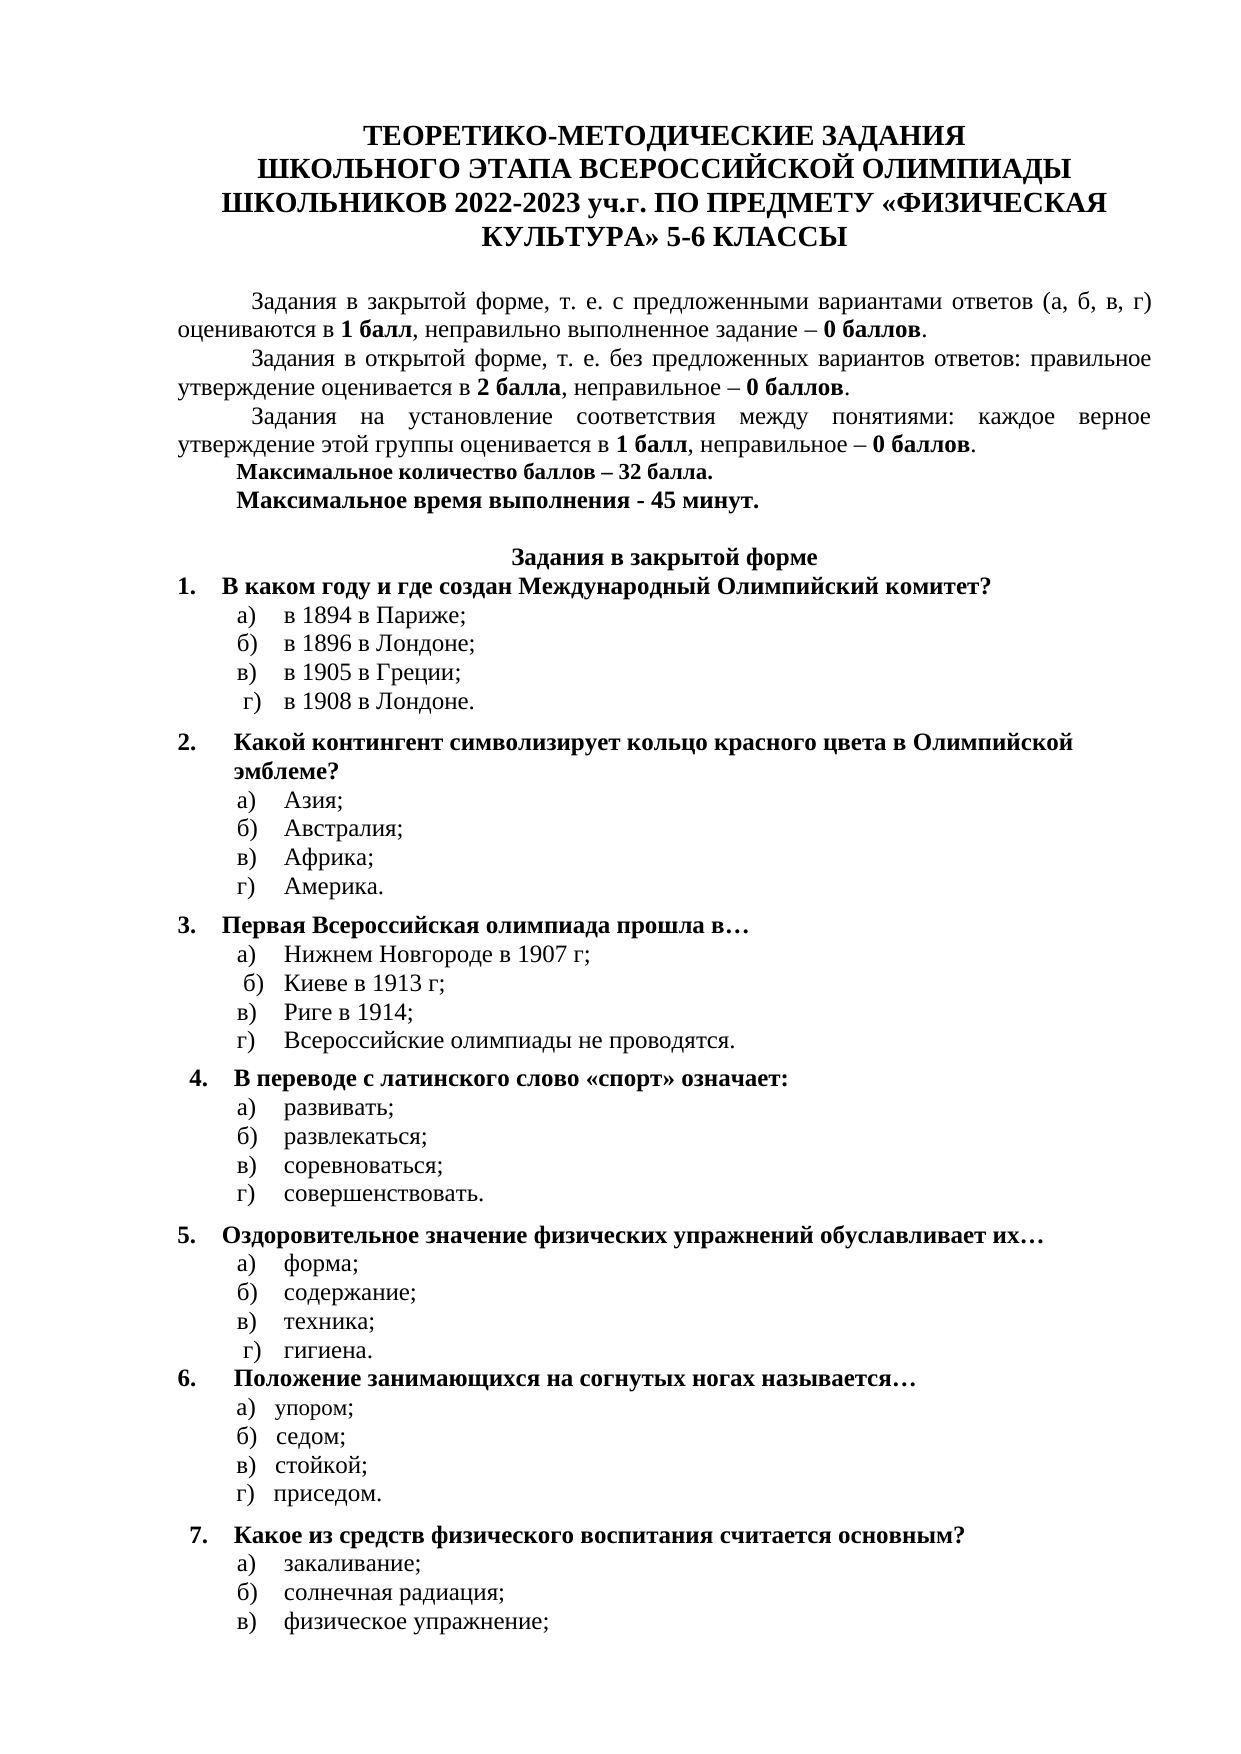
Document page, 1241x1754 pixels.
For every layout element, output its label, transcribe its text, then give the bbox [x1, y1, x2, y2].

text г) гигиена. [237, 1335, 576, 1363]
subtitle Положение занимающихся на согнутых ногах называется… [177, 1363, 1152, 1392]
text б) содержание; [237, 1277, 576, 1306]
text в) техника; [237, 1306, 546, 1335]
subtitle Оздоровительное значение физических упражнений обуславливает их… [177, 1220, 1152, 1248]
subtitle В переводе с латинского слово «спорт» означает: [189, 1063, 1139, 1092]
text в) физическое упражнение; [237, 1606, 591, 1635]
text Задания в закрытой форме, т. е. с предложенными вариантами ответов (а, б, в, г) оцениваются в 1 балл, неправильно выполненное задание – 0 баллов. [177, 286, 1152, 343]
subtitle В каком году и где создан Международный Олимпийский комитет? [177, 571, 1152, 600]
text ТЕОРЕТИКО-МЕТОДИЧЕСКИЕ ЗАДАНИЯ [177, 118, 1152, 152]
text б) развлекаться; [237, 1121, 591, 1150]
text а) форма; [237, 1248, 532, 1277]
text б) Австралия; [237, 813, 969, 842]
text б) солнечная радиация; [237, 1577, 532, 1606]
subtitle в) стойкой; [236, 1450, 1152, 1478]
text в) в 1905 в Греции; [237, 657, 591, 686]
text в) соревноваться; [237, 1150, 487, 1178]
subtitle Какое из средств физического воспитания считается основным? [189, 1520, 1139, 1548]
text г) совершенствовать. [237, 1178, 1152, 1207]
text а) Нижнем Новгороде в 1907 г; [237, 939, 620, 968]
subtitle а) упором; [236, 1392, 1152, 1421]
subtitle Какой контингент символизирует кольцо красного цвета в Олимпийской эмблеме? [177, 727, 1138, 785]
text Задания в закрытой форме [177, 542, 1152, 571]
text Максимальное количество баллов – 32 балла. [177, 458, 1152, 485]
text ШКОЛЬНОГО ЭТАПА ВСЕРОССИЙСКОЙ ОЛИМПИАДЫ ШКОЛЬНИКОВ 2022-2023 уч.г. ПО ПРЕДМЕТУ «ФИЗИЧЕСКАЯ КУЛЬТУРА» 5-6 КЛАССЫ [177, 152, 1152, 252]
text в) Риге в 1914; [237, 997, 620, 1026]
text Задания в открытой форме, т. е. без предложенных вариантов ответов: правильное утверждение оценивается в 2 балла, неправильное – 0 баллов. [177, 343, 1152, 401]
subtitle Первая Всероссийская олимпиада прошла в… [177, 911, 1152, 939]
text г) в 1908 в Лондоне. [237, 686, 495, 715]
text а) развивать; [237, 1092, 1152, 1121]
text б) в 1896 в Лондоне; [237, 628, 546, 657]
text а) Азия; [237, 785, 969, 813]
text в) Африка; [237, 842, 1104, 871]
text г) Всероссийские олимпиады не проводятся. [237, 1026, 783, 1054]
subtitle б) седом; [236, 1421, 1152, 1450]
text а) закаливание; [237, 1548, 1152, 1577]
text г) Америка. [237, 871, 1152, 900]
text Максимальное время выполнения - 45 минут. [177, 485, 1152, 513]
text Задания на установление соответствия между понятиями: каждое верное утверждение этой группы оценивается в 1 балл, неправильное – 0 баллов. [177, 401, 1152, 458]
subtitle г) приседом. [236, 1478, 1152, 1507]
text а) в 1894 в Париже; [237, 600, 591, 628]
text б) Киеве в 1913 г; [237, 968, 481, 997]
